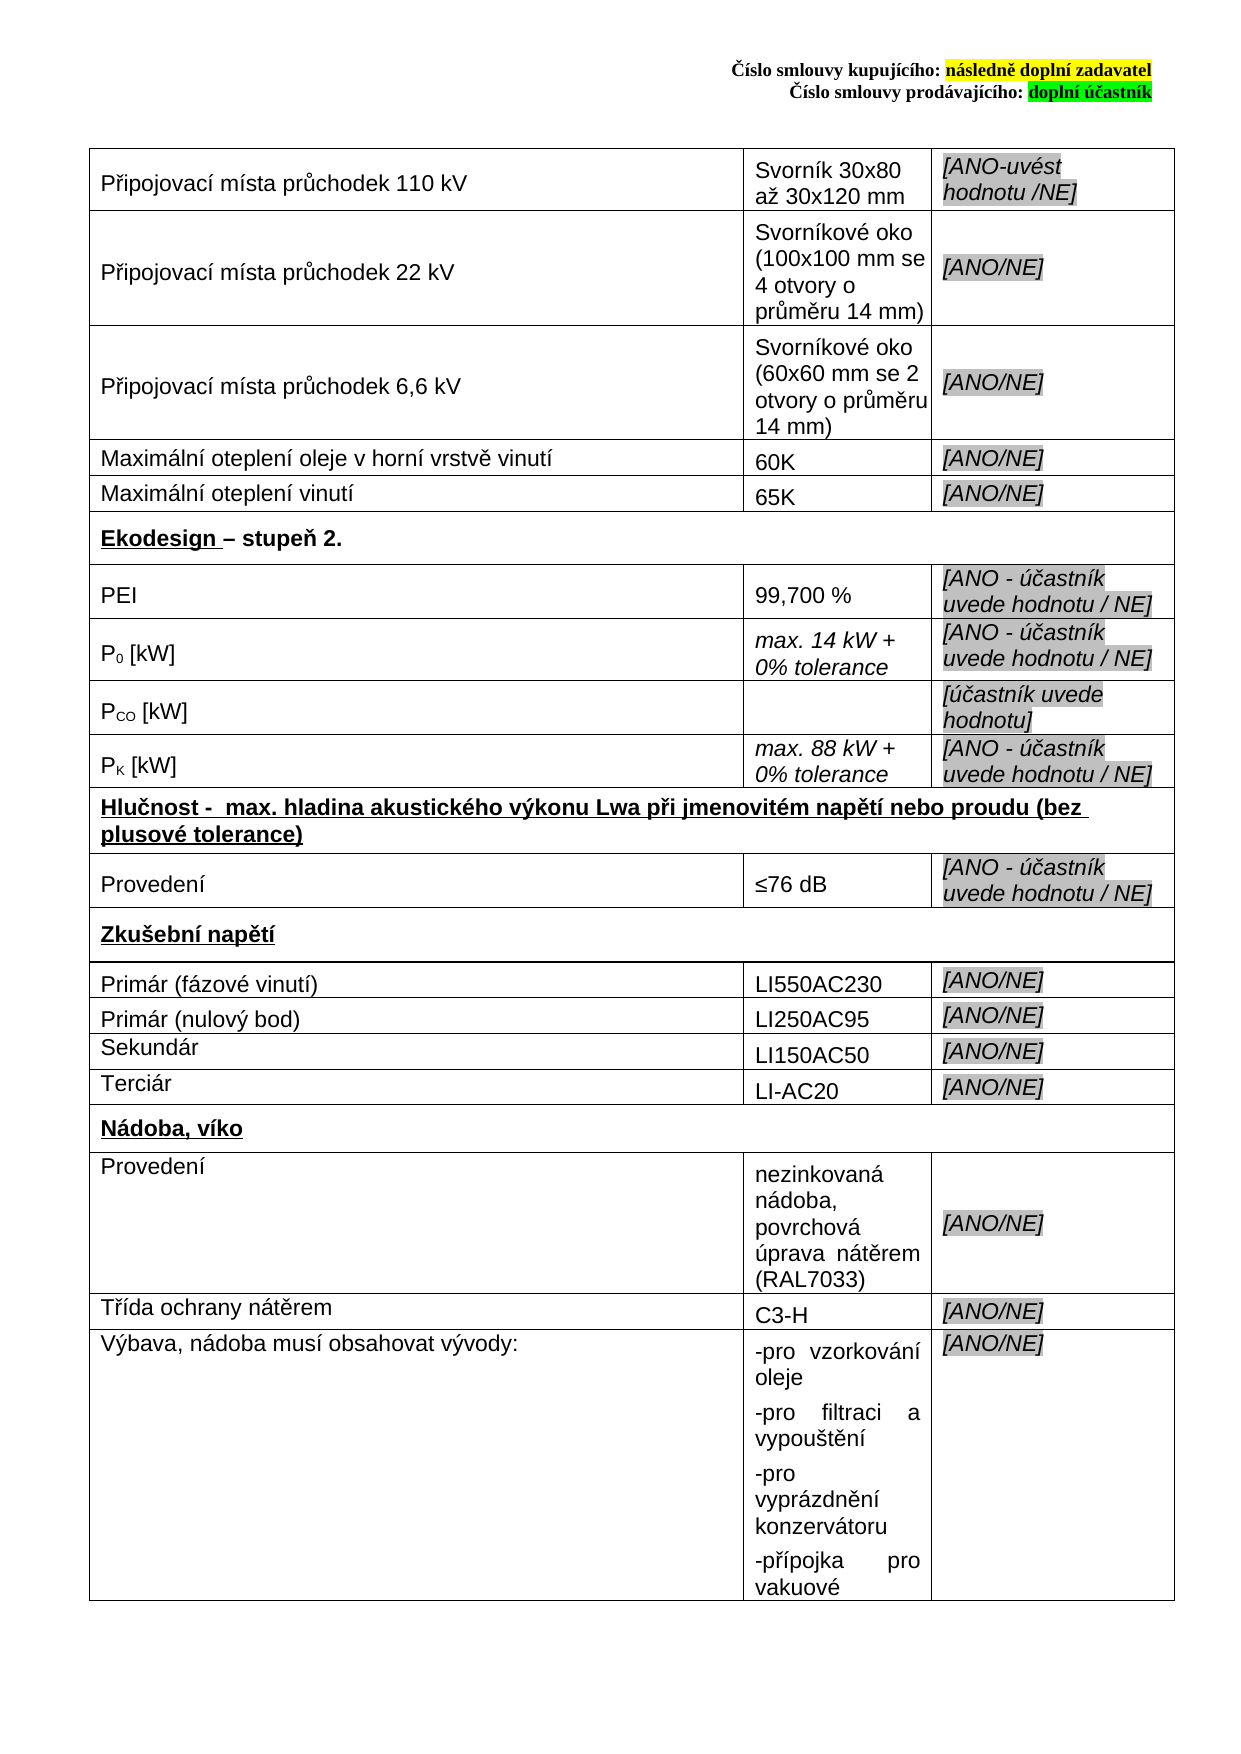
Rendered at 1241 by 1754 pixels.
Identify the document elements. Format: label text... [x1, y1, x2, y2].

table_cell 60K [744, 440, 931, 475]
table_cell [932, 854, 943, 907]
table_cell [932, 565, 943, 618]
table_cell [90, 1330, 743, 1600]
table_cell Svorníkové oko (100x100 mm se 4 otvory o průměru 14 mm) [744, 211, 931, 324]
table_cell [ANO - účastník uvede hodnotu / NE] [932, 619, 1174, 680]
table_cell PCO [kW] [90, 681, 743, 733]
table_cell Připojovací místa průchodek 110 kV [90, 149, 743, 210]
table_cell PEI [90, 565, 743, 618]
table_cell [ANO/NE] [932, 963, 1174, 997]
table_cell Provedení [90, 1153, 743, 1293]
table_cell ≤76 dB [744, 854, 931, 907]
table_cell 65K [744, 476, 931, 511]
table_cell LI250AC95 [744, 998, 931, 1033]
table_cell [účastník uvede hodnotu] [1032, 681, 1174, 733]
table_cell Sekundár [90, 1034, 743, 1068]
table_cell Maximální oteplení oleje v horní vrstvě vinutí [90, 440, 743, 475]
table_cell C3-H [744, 1294, 931, 1328]
table_cell Třída ochrany nátěrem [90, 1294, 743, 1328]
table_cell [ANO - účastník uvede hodnotu / NE] [1105, 854, 1174, 907]
table_cell [ANO/NE] [932, 440, 1174, 475]
table_cell LI150AC50 [744, 1034, 931, 1068]
table_cell [ANO/NE] [932, 1153, 1174, 1293]
table_cell Připojovací místa průchodek 6,6 kV [90, 326, 743, 439]
table_cell [ANO-uvést hodnotu /NE] [932, 149, 1174, 210]
table_cell PK [kW] [90, 735, 743, 787]
table_cell [ANO - účastník uvede hodnotu / NE] [1105, 735, 1174, 787]
table_cell [ANO/NE] [932, 998, 1174, 1033]
table_cell Ekodesign – stupeň 2. [90, 512, 1174, 564]
table_cell max. 88 kW + 0% tolerance [744, 735, 931, 787]
table_cell Zkušební napětí [90, 908, 1174, 961]
table_cell [ANO - účastník uvede hodnotu / NE] [1105, 565, 1174, 618]
table_cell [ANO/NE] [932, 1330, 1174, 1600]
table_cell Provedení [90, 854, 743, 907]
table_cell Primár (nulový bod) [90, 998, 743, 1033]
table_cell Svorníkové oko (60x60 mm se 2 otvory o průměru 14 mm) [744, 326, 931, 439]
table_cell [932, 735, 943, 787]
table_cell LI-AC20 [744, 1070, 931, 1104]
table_cell [ANO/NE] [932, 476, 1174, 511]
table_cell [744, 1330, 931, 1600]
table_cell P0 [kW] [90, 619, 743, 680]
table_cell Svorník 30x80 až 30x120 mm [744, 149, 931, 210]
table_cell Maximální oteplení vinutí [90, 476, 743, 511]
table_cell Primár (fázové vinutí) [90, 963, 743, 997]
table_cell [ANO/NE] [932, 1294, 1174, 1328]
table_cell Připojovací místa průchodek 22 kV [90, 211, 743, 324]
table_cell [ANO/NE] [932, 211, 1174, 324]
table_cell [744, 681, 931, 733]
table_cell LI550AC230 [744, 963, 931, 997]
table_cell max. 14 kW + 0% tolerance [744, 619, 931, 680]
table_cell Nádoba, víko [90, 1105, 1174, 1152]
table_cell Terciár [90, 1070, 743, 1104]
table_cell Hlučnost - max. hladina akustického výkonu Lwa při jmenovitém napětí nebo proudu (bez plusové tolerance) [90, 788, 1174, 853]
table_cell [ANO/NE] [932, 326, 1174, 439]
table_cell [ANO/NE] [932, 1070, 1174, 1104]
table_cell nezinkovaná nádoba, povrchová úprava nátěrem (RAL7033) [744, 1153, 931, 1293]
table_cell [ANO/NE] [932, 1034, 1174, 1068]
table_cell 99,700 % [744, 565, 931, 618]
